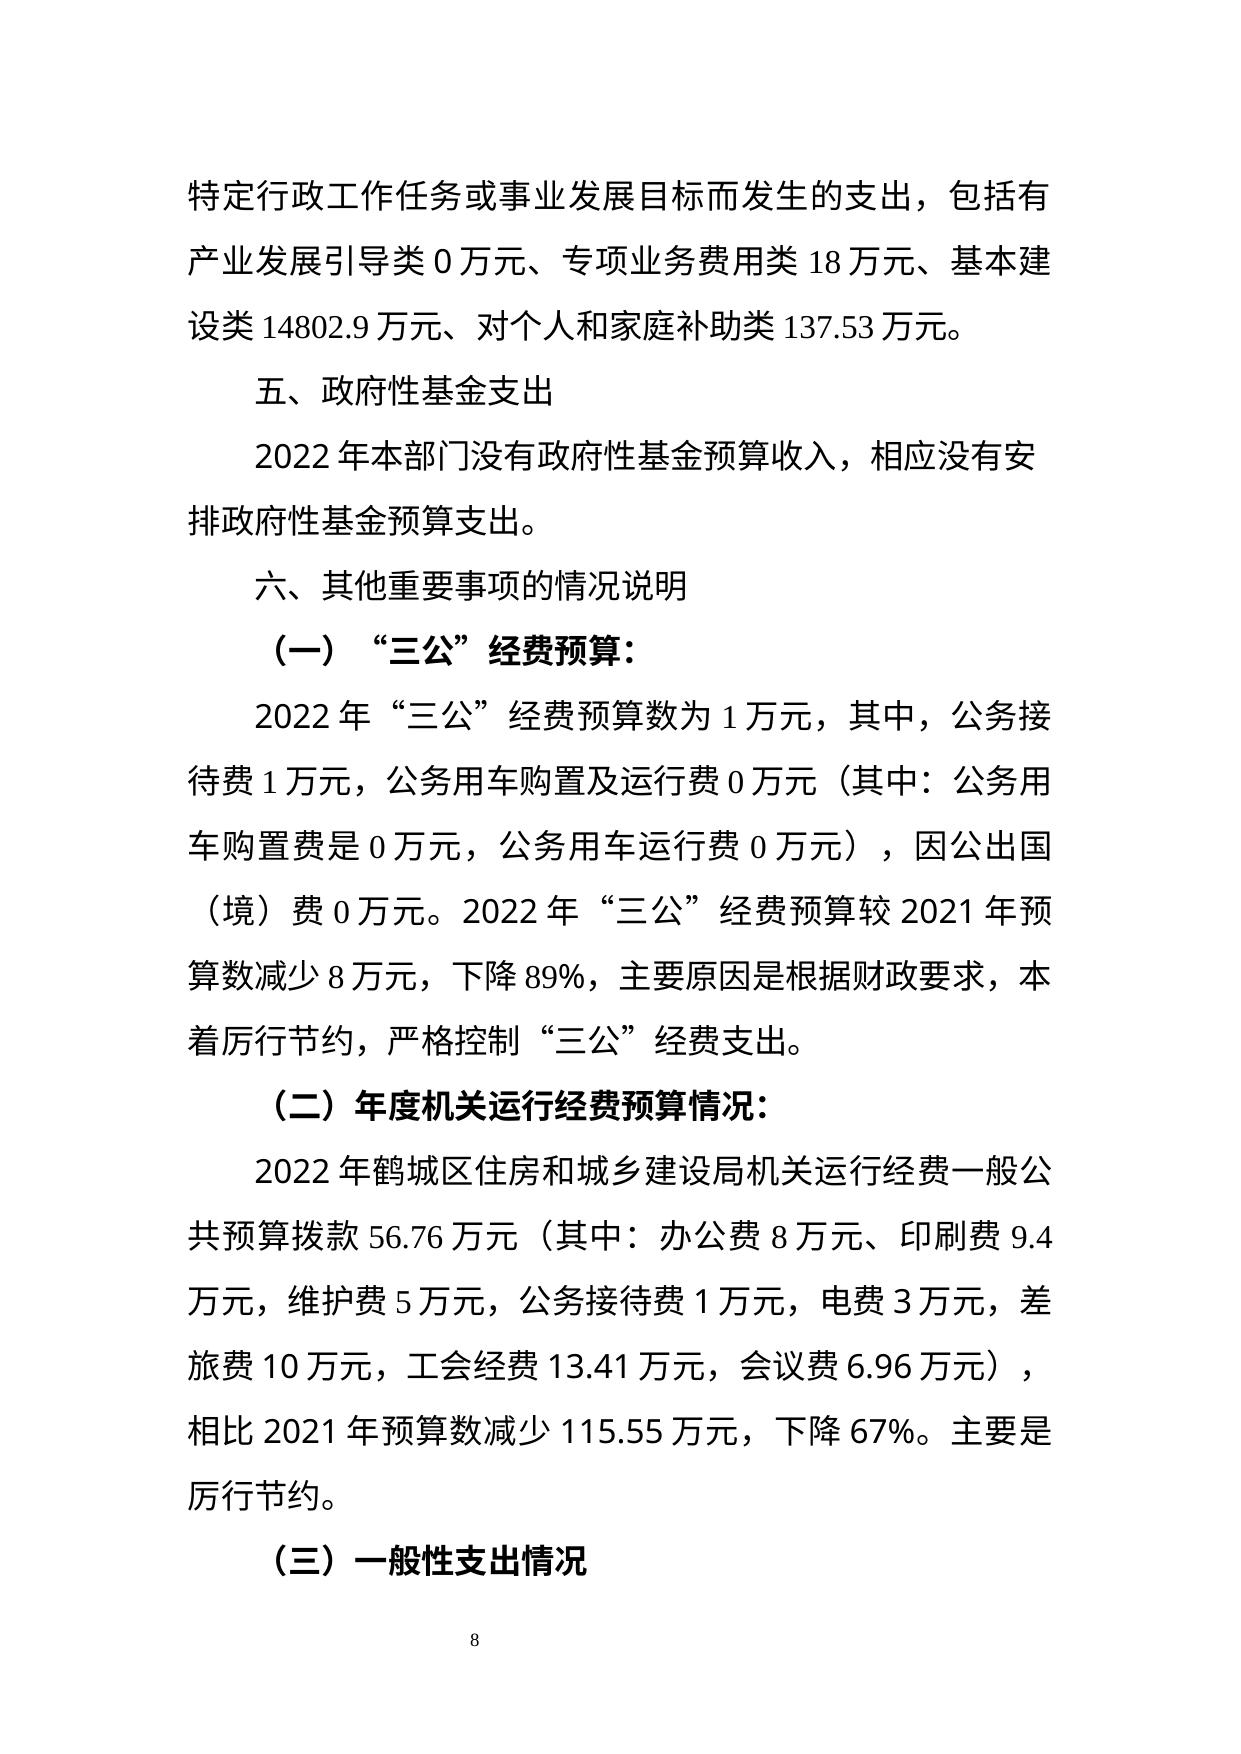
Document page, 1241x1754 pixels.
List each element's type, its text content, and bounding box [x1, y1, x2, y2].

text （一）“三公”经费预算： [187, 617, 1053, 682]
text （三）一般性支出情况 [187, 1527, 1053, 1592]
text （二）年度机关运行经费预算情况： [187, 1072, 1053, 1137]
text 五、政府性基金支出 [187, 357, 1053, 422]
text 2022年鹤城区住房和城乡建设局机关运行经费一般公共预算拨款56.76万元（其中：办公费8万元、印刷费9.4万元，维护费5万元，公务接待费1万元，电费3万元，差旅费10万元，工会经费13.41万元，会议费6.96万元），相比2021年预算数减少115.55万元，下降67%。主要是厉行节约。 [187, 1137, 1053, 1527]
text 六、其他重要事项的情况说明 [187, 552, 1053, 617]
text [187, 162, 1053, 357]
text 2022年本部门没有政府性基金预算收入，相应没有安排政府性基金预算支出。 [187, 422, 1053, 552]
text 2022年“三公”经费预算数为1万元，其中，公务接待费1万元，公务用车购置及运行费0万元（其中：公务用车购置费是0万元，公务用车运行费0万元），因公出国（境）费0万元。2022年“三公”经费预算较2021年预算数减少8万元，下降89%，主要原因是根据财政要求，本着厉行节约，严格控制“三公”经费支出。 [187, 682, 1053, 1072]
